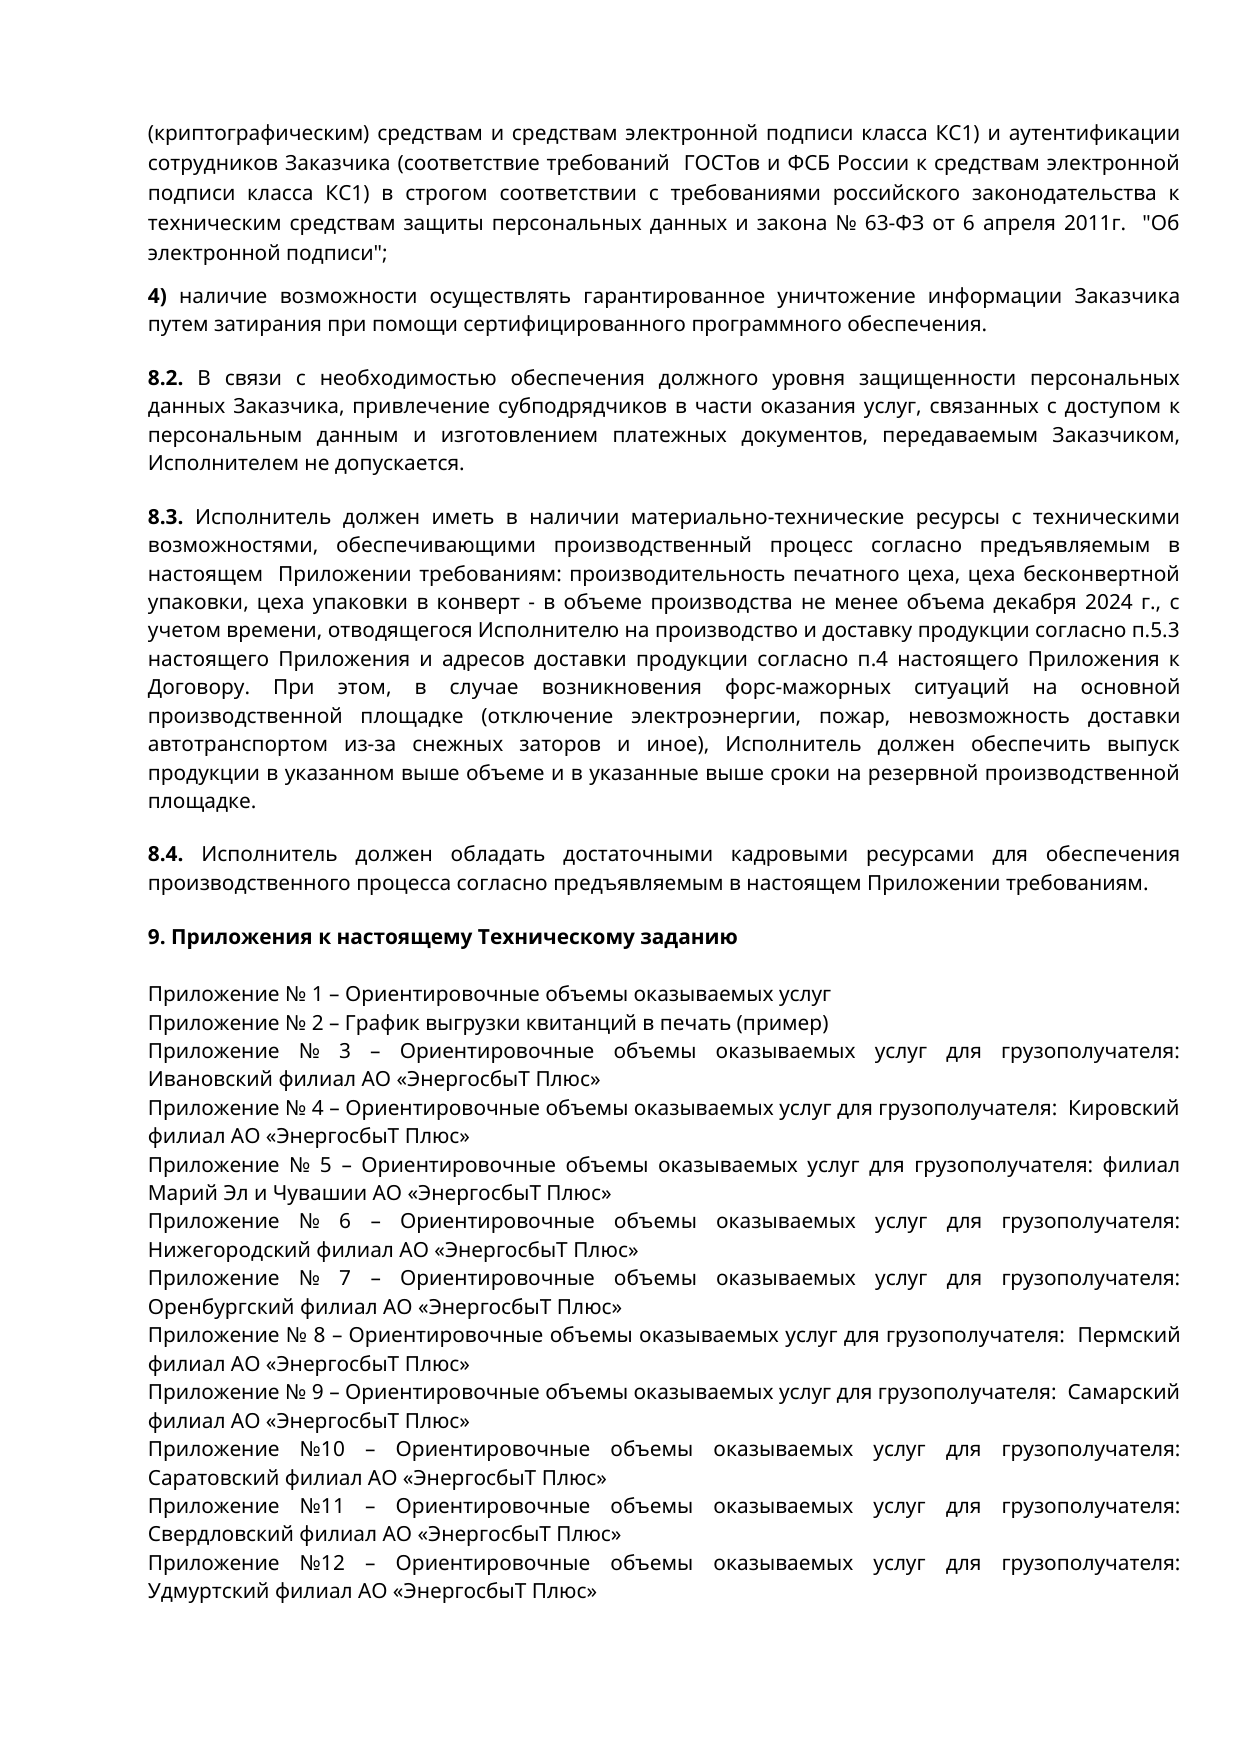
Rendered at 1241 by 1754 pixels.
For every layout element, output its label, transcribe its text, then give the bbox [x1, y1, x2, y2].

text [148, 118, 1181, 267]
text Приложение № 6 – Ориентировочные объемы оказываемых услуг для грузополучателя: Нижегородский филиал АО «ЭнергосбыТ Плюс» [148, 1207, 1181, 1263]
text 8.3. Исполнитель должен иметь в наличии материально-технические ресурсы с техническими возможностями, обеспечивающими производственный процесс согласно предъявляемым в настоящем Приложении требованиям: производительность печатного цеха, цеха бесконвертной упаковки, цеха упаковки в конверт - в объеме производства не менее объема декабря 2024 г., с учетом времени, отводящегося Исполнителю на производство и доставку продукции согласно п.5.3 настоящего Приложения и адресов доставки продукции согласно п.4 настоящего Приложения к Договору. При этом, в случае возникновения форс-мажорных ситуаций на основной производственной площадке (отключение электроэнергии, пожар, невозможность доставки автотранспортом из-за снежных заторов и иное), Исполнитель должен обеспечить выпуск продукции в указанном выше объеме и в указанные выше сроки на резервной производственной площадке. [148, 502, 1181, 814]
text Приложение № 3 – Ориентировочные объемы оказываемых услуг для грузополучателя: Ивановский филиал АО «ЭнергосбыТ Плюс» [148, 1036, 1181, 1093]
text 8.2. В связи с необходимостью обеспечения должного уровня защищенности персональных данных Заказчика, привлечение субподрядчиков в части оказания услуг, связанных с доступом к персональным данным и изготовлением платежных документов, передаваемым Заказчиком, Исполнителем не допускается. [148, 363, 1181, 477]
text 9. Приложения к настоящему Техническому заданию [148, 921, 1181, 950]
text Приложение № 7 – Ориентировочные объемы оказываемых услуг для грузополучателя: Оренбургский филиал АО «ЭнергосбыТ Плюс» [148, 1263, 1181, 1320]
text Приложение №10 – Ориентировочные объемы оказываемых услуг для грузополучателя: Саратовский филиал АО «ЭнергосбыТ Плюс» [148, 1434, 1181, 1491]
text 8.4. Исполнитель должен обладать достаточными кадровыми ресурсами для обеспечения производственного процесса согласно предъявляемым в настоящем Приложении требованиям. [148, 839, 1181, 896]
text Приложение № 8 – Ориентировочные объемы оказываемых услуг для грузополучателя: Пермский филиал АО «ЭнергосбыТ Плюс» [148, 1320, 1181, 1377]
text 4) наличие возможности осуществлять гарантированное уничтожение информации Заказчика путем затирания при помощи сертифицированного программного обеспечения. [148, 281, 1181, 338]
text Приложение №12 – Ориентировочные объемы оказываемых услуг для грузополучателя: Удмуртский филиал АО «ЭнергосбыТ Плюс» [148, 1548, 1181, 1605]
text Приложение № 4 – Ориентировочные объемы оказываемых услуг для грузополучателя: Кировский филиал АО «ЭнергосбыТ Плюс» [148, 1093, 1181, 1150]
text Приложение № 2 – График выгрузки квитанций в печать (пример) [148, 1008, 1181, 1036]
text Приложение № 9 – Ориентировочные объемы оказываемых услуг для грузополучателя: Самарский филиал АО «ЭнергосбыТ Плюс» [148, 1377, 1181, 1434]
text Приложение № 1 – Ориентировочные объемы оказываемых услуг [148, 979, 1181, 1008]
text Приложение №11 – Ориентировочные объемы оказываемых услуг для грузополучателя: Свердловский филиал АО «ЭнергосбыТ Плюс» [148, 1491, 1181, 1548]
text Приложение № 5 – Ориентировочные объемы оказываемых услуг для грузополучателя: филиал Марий Эл и Чувашии АО «ЭнергосбыТ Плюс» [148, 1150, 1181, 1207]
